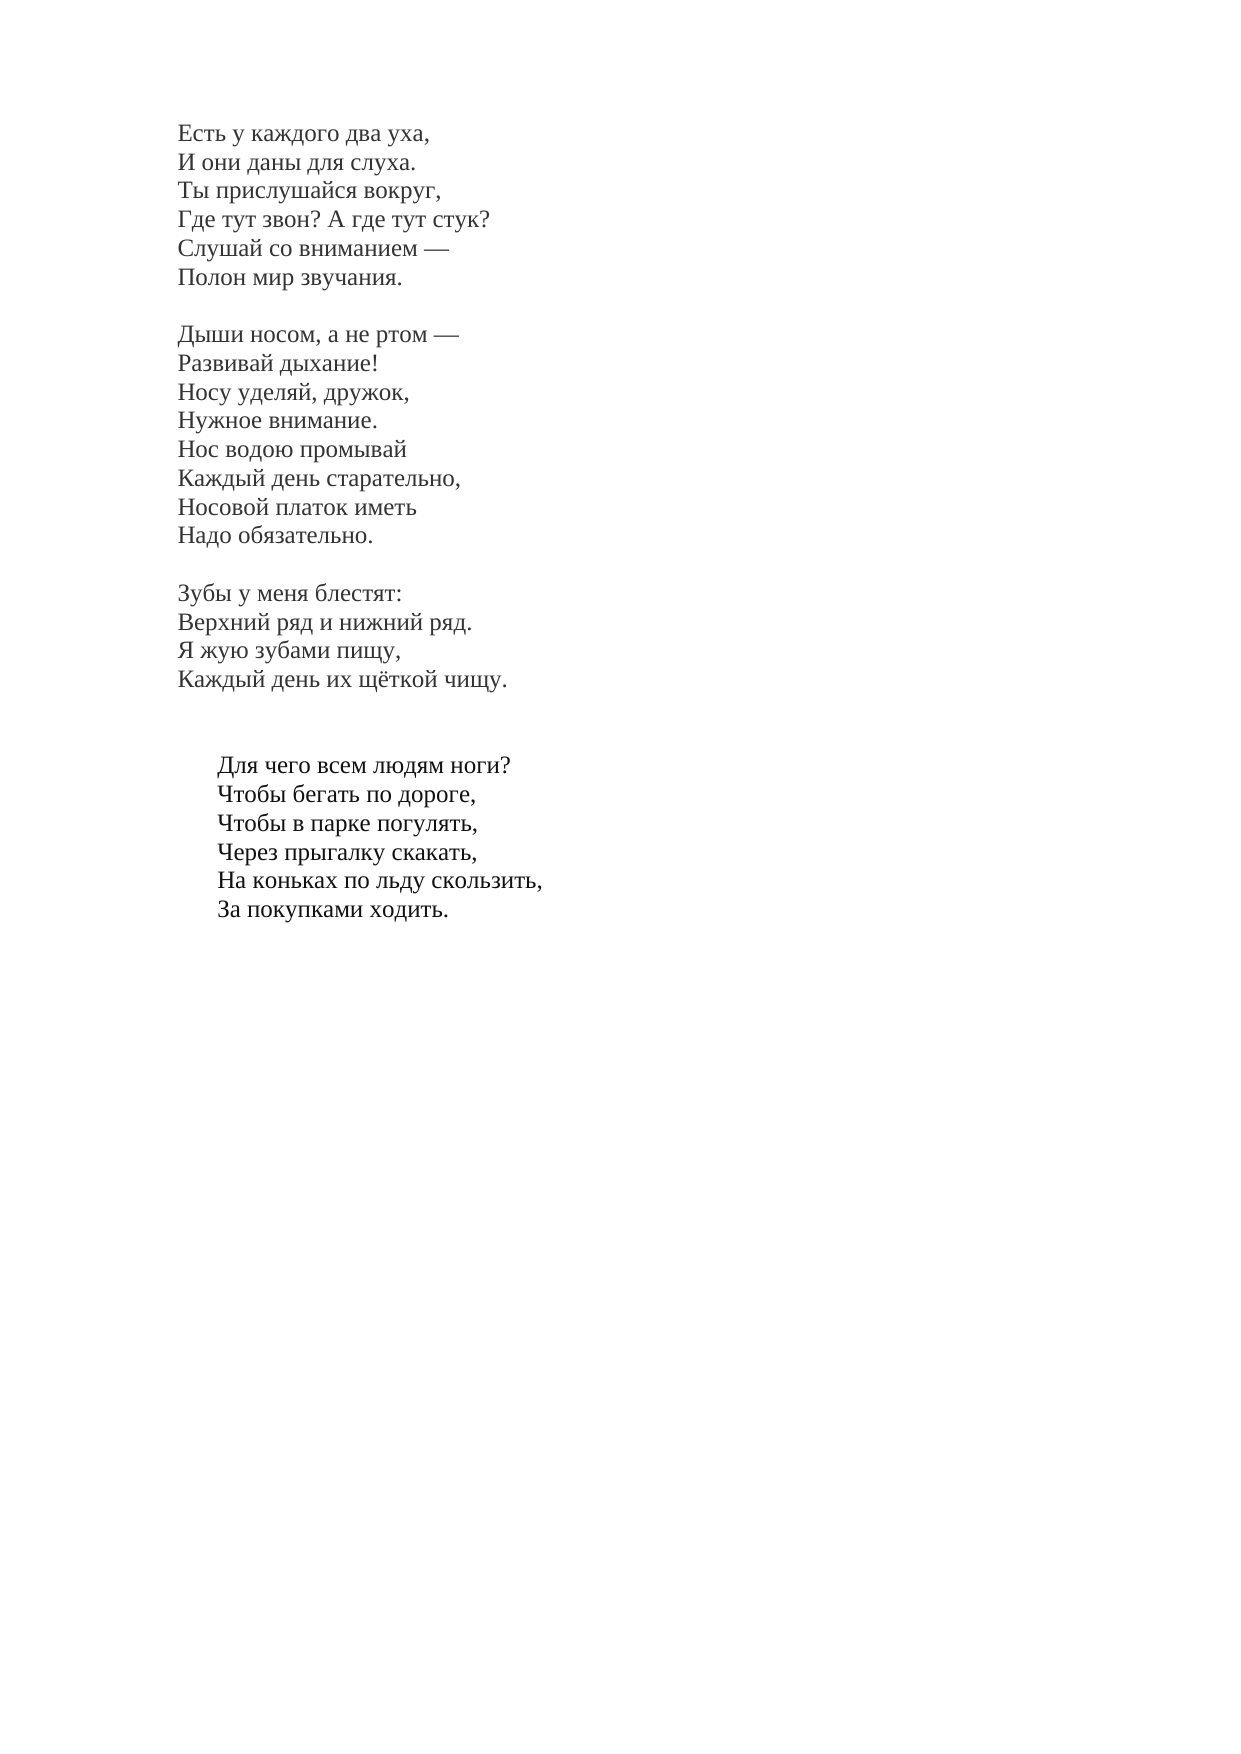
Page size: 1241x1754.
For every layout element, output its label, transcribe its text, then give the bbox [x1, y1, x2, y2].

text Для чего всем людям ноги? [177, 751, 1152, 779]
text Чтобы бегать по дороге, [177, 779, 1152, 808]
text Зубы у меня блестят: Верхний ряд и нижний ряд. Я жую зубами пищу, Каждый день их щёткой чищу. [177, 578, 1152, 693]
text Дыши носом, а не ртом — Развивай дыхание! Носу уделяй, дружок, Нужное внимание. Нос водою промывай Каждый день старательно, Носовой платок иметь Надо обязательно. [177, 319, 1152, 549]
text Чтобы в парке погулять, [177, 808, 1152, 837]
text Через прыгалку скакать, [177, 837, 1152, 866]
text На коньках по льду скользить, [177, 866, 1152, 894]
text Есть у каждого два уха, И они даны для слуха. Ты прислушайся вокруг, Где тут звон? А где тут стук? Слушай со вниманием — Полон мир звучания. [177, 118, 1152, 291]
text За покупками ходить. [177, 894, 1152, 923]
